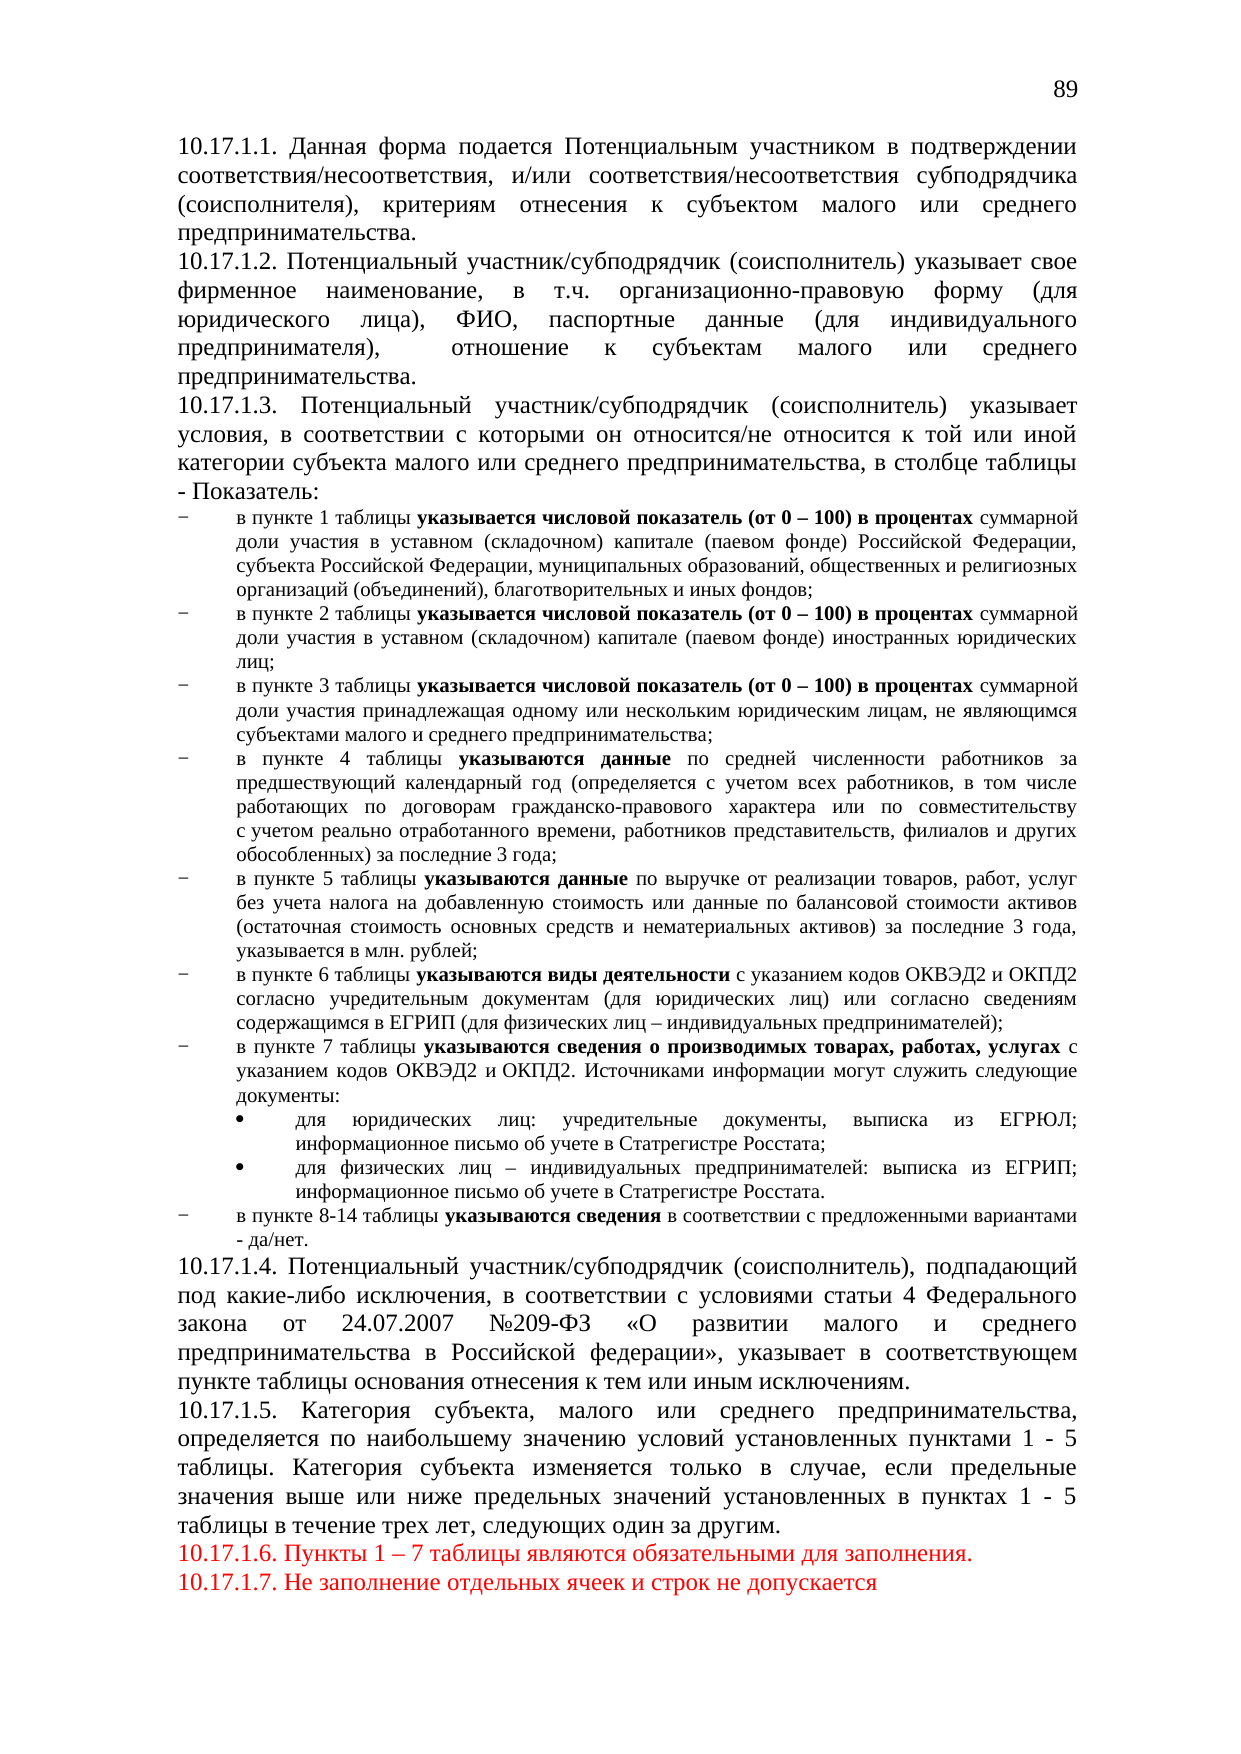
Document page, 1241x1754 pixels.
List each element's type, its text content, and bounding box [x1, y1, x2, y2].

text 10.17.1.2. Потенциальный участник/субподрядчик (соисполнитель) указывает свое фирменное наименование, в т.ч. организационно-правовую форму (для юридического лица), ФИО, паспортные данные (для индивидуального предпринимателя), отношение к субъектам малого или среднего предпринимательства. [177, 246, 1078, 390]
list для юридических лиц: учредительные документы, выписка из ЕГРЮЛ; информационное письмо об учете в Статрегистре Росстата; [236, 1107, 1078, 1155]
list в пункте 1 таблицы указывается числовой показатель (от 0 – 100) в процентах суммарной доли участия в уставном (складочном) капитале (паевом фонде) Российской Федерации, субъекта Российской Федерации, муниципальных образований, общественных и религиозных организаций (объединений), благотворительных и иных фондов; [177, 505, 1078, 601]
list в пункте 3 таблицы указывается числовой показатель (от 0 – 100) в процентах суммарной доли участия принадлежащая одному или нескольким юридическим лицам, не являющимся субъектами малого и среднего предпринимательства; [177, 673, 1078, 746]
list для физических лиц – индивидуальных предпринимателей: выписка из ЕГРИП; информационное письмо об учете в Статрегистре Росстата. [236, 1155, 1078, 1203]
list в пункте 6 таблицы указываются виды деятельности с указанием кодов ОКВЭД2 и ОКПД2 согласно учредительным документам (для юридических лиц) или согласно сведениям содержащимся в ЕГРИП (для физических лиц – индивидуальных предпринимателей); [177, 962, 1078, 1034]
text 10.17.1.7. Не заполнение отдельных ячеек и строк не допускается [177, 1567, 1078, 1596]
list в пункте 7 таблицы указываются сведения о производимых товарах, работах, услугах с указанием кодов ОКВЭД2 и ОКПД2. Источниками информации могут служить следующие документы: [177, 1034, 1078, 1107]
list в пункте 5 таблицы указываются данные по выручке от реализации товаров, работ, услуг без учета налога на добавленную стоимость или данные по балансовой стоимости активов (остаточная стоимость основных средств и нематериальных активов) за последние 3 года, указывается в млн. рублей; [177, 866, 1078, 962]
text 10.17.1.3. Потенциальный участник/субподрядчик (соисполнитель) указывает условия, в соответствии с которыми он относится/не относится к той или иной категории субъекта малого или среднего предпринимательства, в столбце таблицы - Показатель: [177, 390, 1078, 505]
list в пункте 8-14 таблицы указываются сведения в соответствии с предложенными вариантами - да/нет. [177, 1203, 1078, 1251]
text 10.17.1.5. Категория субъекта, малого или среднего предпринимательства, определяется по наибольшему значению условий установленных пунктами 1 - 5 таблицы. Категория субъекта изменяется только в случае, если предельные значения выше или ниже предельных значений установленных в пунктах 1 - 5 таблицы в течение трех лет, следующих один за другим. [177, 1395, 1078, 1538]
list в пункте 2 таблицы указывается числовой показатель (от 0 – 100) в процентах суммарной доли участия в уставном (складочном) капитале (паевом фонде) иностранных юридических лиц; [177, 601, 1078, 673]
list в пункте 4 таблицы указываются данные по средней численности работников за предшествующий календарный год (определяется с учетом всех работников, в том числе работающих по договорам гражданско-правового характера или по совместительству с учетом реально отработанного времени, работников представительств, филиалов и других обособленных) за последние 3 года; [177, 746, 1078, 866]
text 10.17.1.1. Данная форма подается Потенциальным участником в подтверждении соответствия/несоответствия, и/или соответствия/несоответствия субподрядчика (соисполнителя), критериям отнесения к субъектом малого или среднего предпринимательства. [177, 131, 1078, 246]
text 10.17.1.4. Потенциальный участник/субподрядчик (соисполнитель), подпадающий под какие-либо исключения, в соответствии с условиями статьи 4 Федерального закона от 24.07.2007 №209-ФЗ «О развитии малого и среднего предпринимательства в Российской федерации», указывает в соответствующем пункте таблицы основания отнесения к тем или иным исключениям. [177, 1251, 1078, 1395]
text 10.17.1.6. Пункты 1 – 7 таблицы являются обязательными для заполнения. [177, 1538, 1078, 1567]
